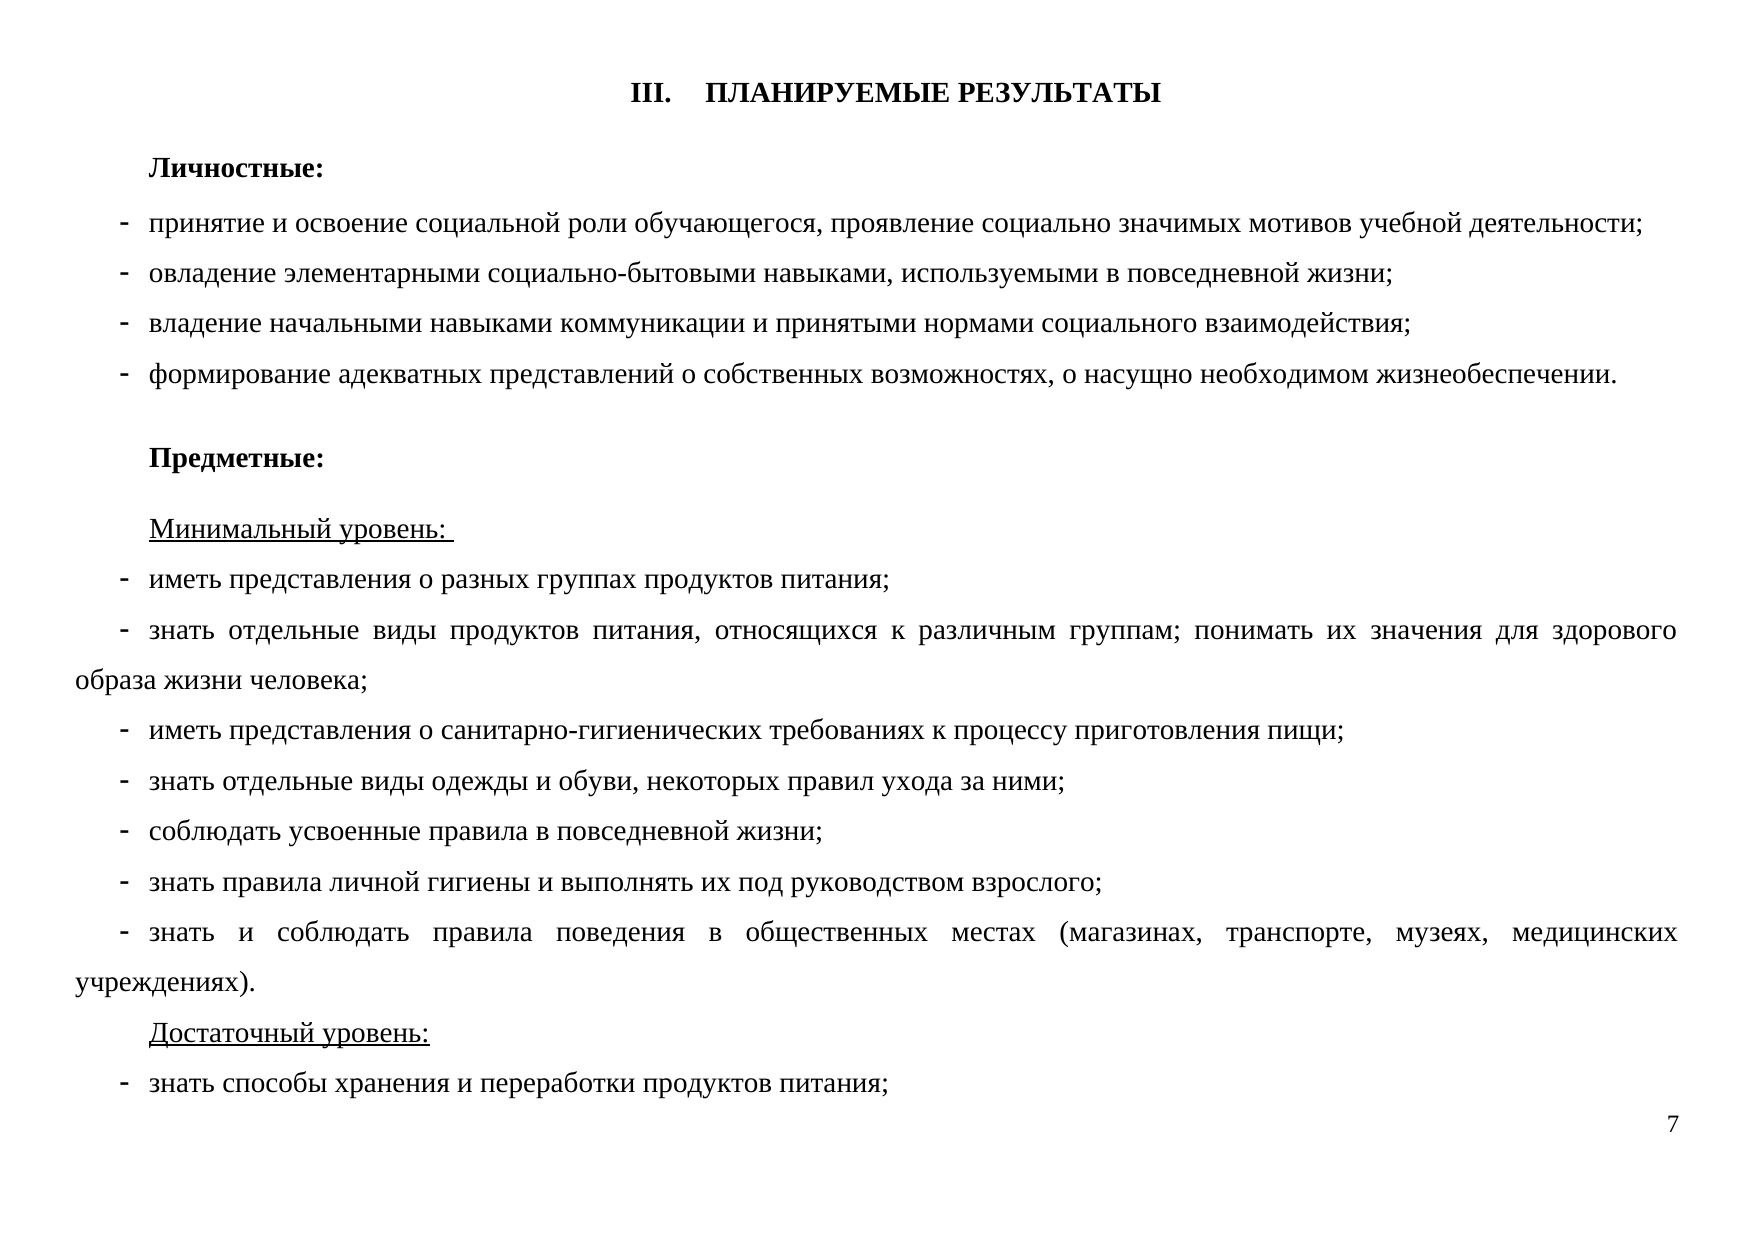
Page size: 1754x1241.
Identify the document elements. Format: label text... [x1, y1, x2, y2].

subtitle ПЛАНИРУЕМЫЕ РЕЗУЛЬТАТЫ [112, 75, 1679, 108]
list знать и соблюдать правила поведения в общественных местах (магазинах, транспорте, музеях, медицинских учреждениях). [75, 914, 1679, 998]
list соблюдать усвоенные правила в повседневной жизни; [75, 813, 1679, 847]
list знать отдельные виды продуктов питания, относящихся к различным группам; понимать их значения для здорового образа жизни человека; [75, 612, 1679, 696]
text Достаточный уровень: [75, 1015, 1679, 1048]
list знать правила личной гигиены и выполнять их под руководством взрослого; [75, 864, 1679, 897]
text Минимальный уровень: [75, 511, 1679, 544]
text Личностные: [75, 150, 1679, 184]
list овладение элементарными социально-бытовыми навыками, используемыми в повседневной жизни; [75, 255, 1679, 289]
list иметь представления о санитарно-гигиенических требованиях к процессу приготовления пищи; [75, 712, 1679, 746]
list знать отдельные виды одежды и обуви, некоторых правил ухода за ними; [75, 763, 1679, 797]
list знать способы хранения и переработки продуктов питания; [75, 1065, 1679, 1099]
list владение начальными навыками коммуникации и принятыми нормами социального взаимодействия; [75, 306, 1679, 339]
text Предметные: [75, 440, 1679, 473]
list принятие и освоение социальной роли обучающегося, проявление социально значимых мотивов учебной деятельности; [75, 205, 1679, 238]
list иметь представления о разных группах продуктов питания; [75, 561, 1679, 595]
list формирование адекватных представлений о собственных возможностях, о насущно необходимом жизнеобеспечении. [75, 356, 1679, 389]
